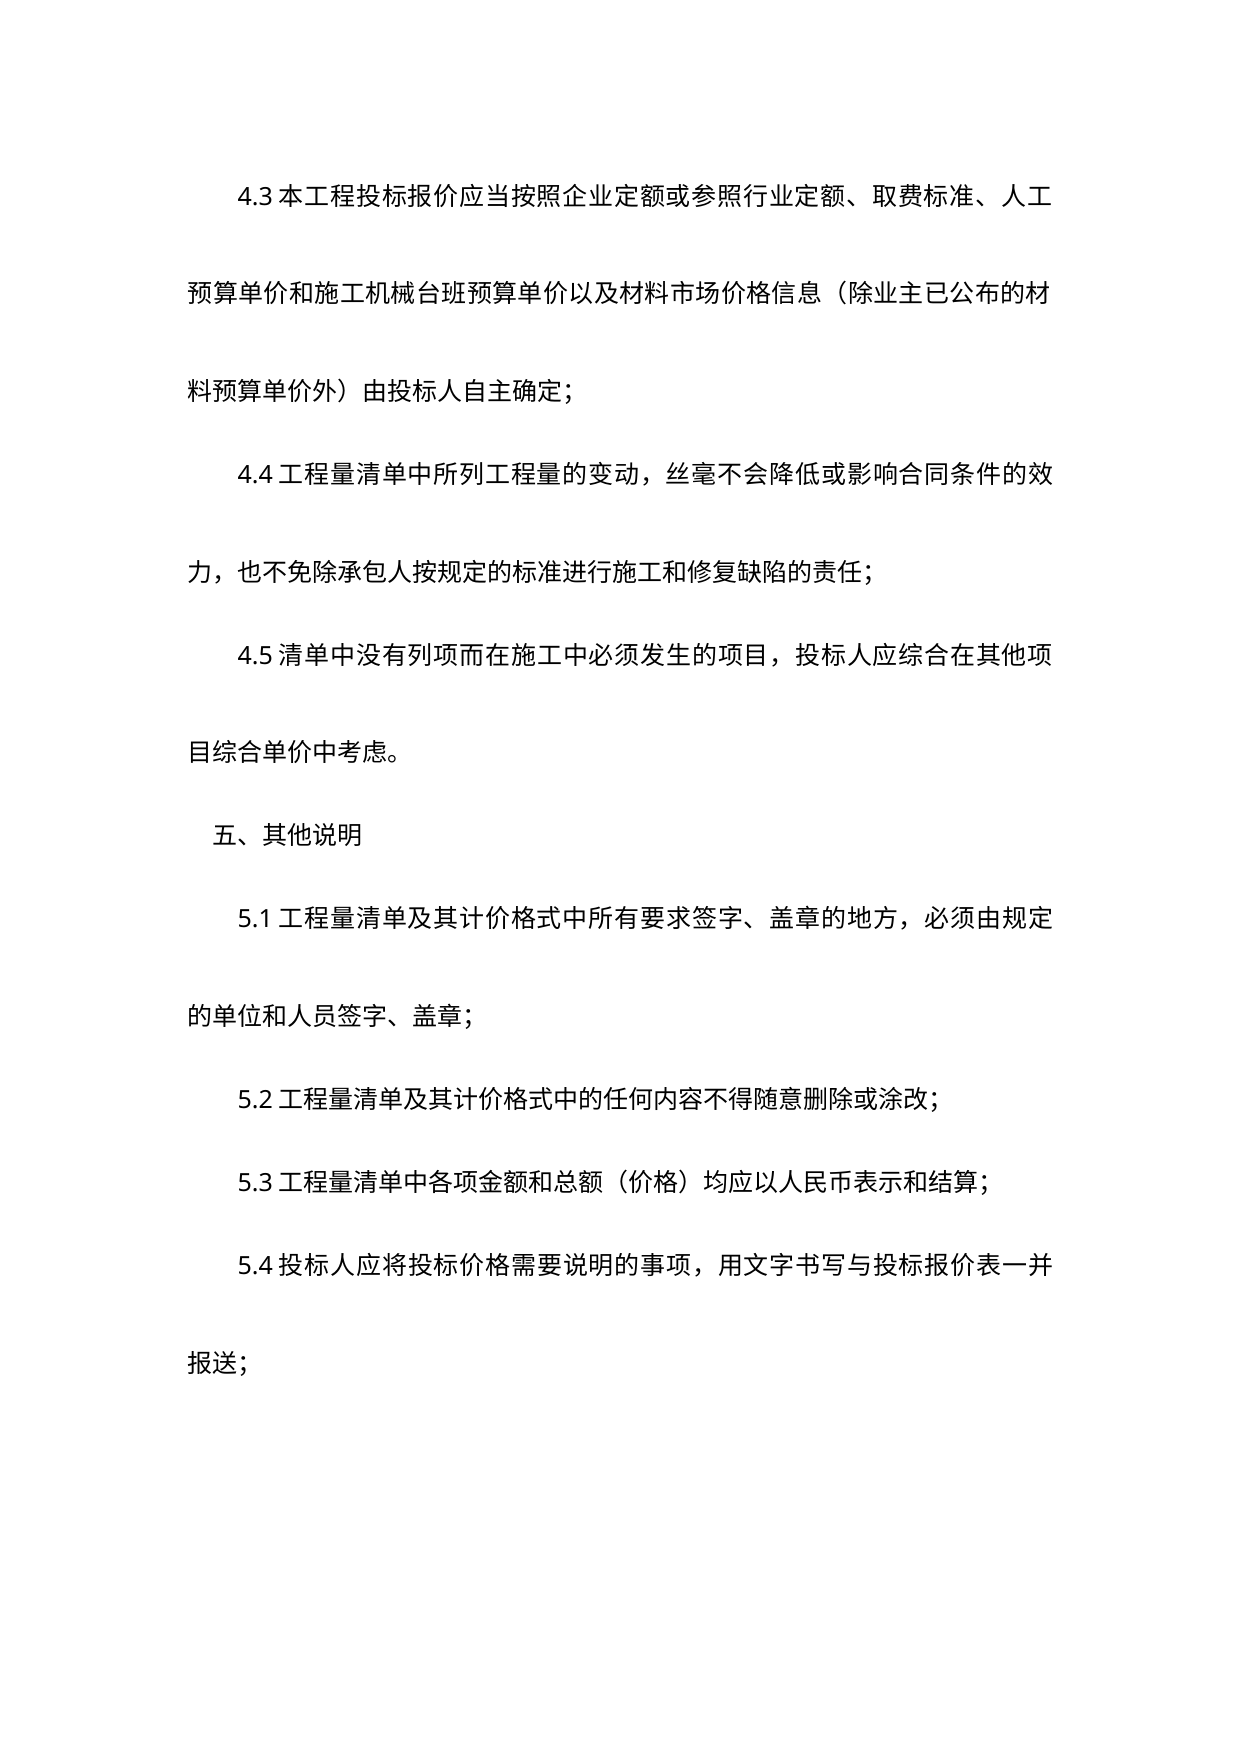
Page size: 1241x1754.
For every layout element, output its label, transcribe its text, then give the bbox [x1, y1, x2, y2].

text 4.4工程量清单中所列工程量的变动，丝毫不会降低或影响合同条件的效力，也不免除承包人按规定的标准进行施工和修复缺陷的责任； [187, 440, 1053, 603]
text 4.5清单中没有列项而在施工中必须发生的项目，投标人应综合在其他项目综合单价中考虑。 [187, 621, 1053, 783]
text 5.4投标人应将投标价格需要说明的事项，用文字书写与投标报价表一并报送； [187, 1231, 1053, 1394]
list 其他说明 [187, 801, 1053, 866]
text 4.3本工程投标报价应当按照企业定额或参照行业定额、取费标准、人工预算单价和施工机械台班预算单价以及材料市场价格信息（除业主已公布的材料预算单价外）由投标人自主确定； [187, 162, 1053, 422]
text 5.1工程量清单及其计价格式中所有要求签字、盖章的地方，必须由规定的单位和人员签字、盖章； [187, 884, 1053, 1047]
text 5.2工程量清单及其计价格式中的任何内容不得随意删除或涂改； [187, 1065, 1053, 1130]
text 5.3工程量清单中各项金额和总额（价格）均应以人民币表示和结算； [187, 1148, 1053, 1213]
